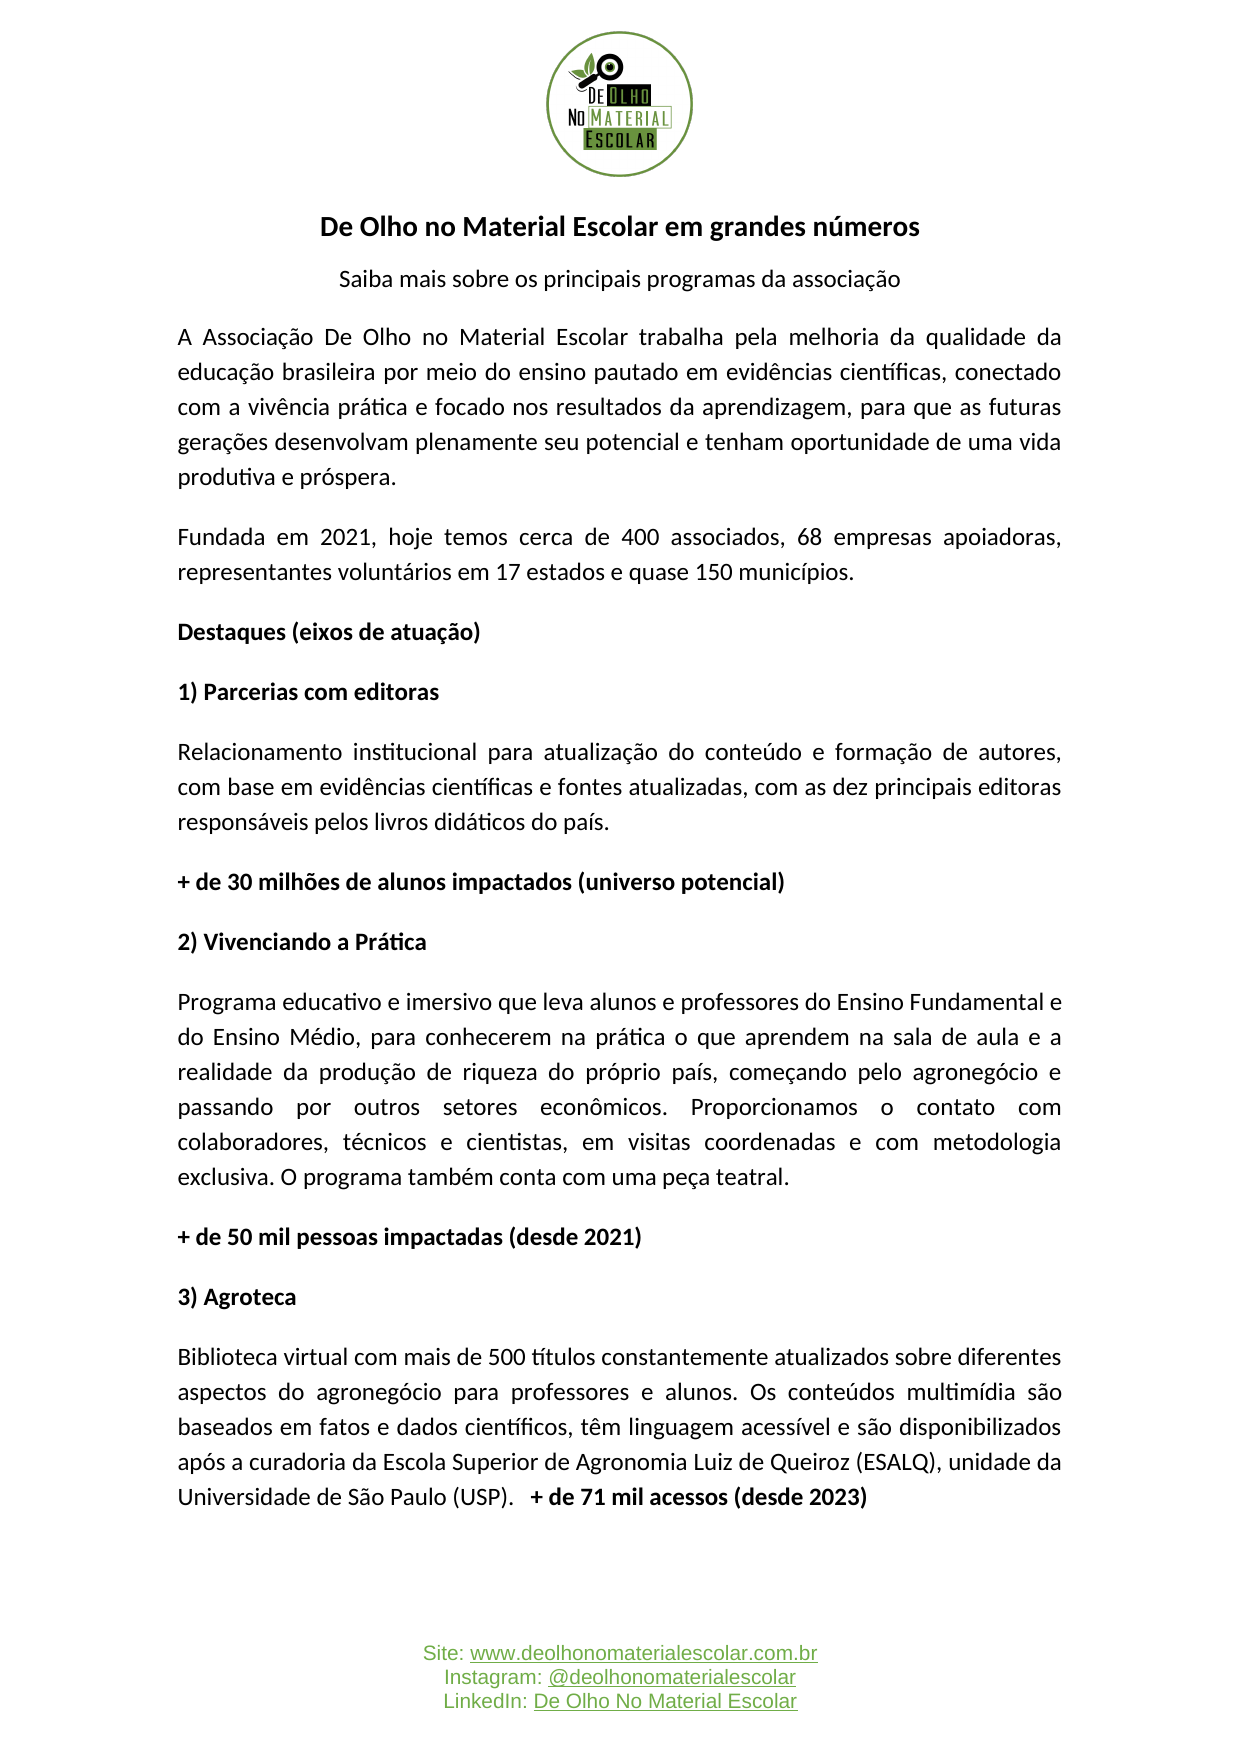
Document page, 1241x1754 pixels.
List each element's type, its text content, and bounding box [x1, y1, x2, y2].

text 1) Parcerias com editoras [177, 676, 1063, 707]
text 2) Vivenciando a Prática [177, 926, 1063, 957]
text De Olho no Material Escolar em grandes números [177, 208, 1063, 244]
text Saiba mais sobre os principais programas da associação [177, 263, 1063, 294]
text Programa educativo e imersivo que leva alunos e professores do Ensino Fundamental e do Ensino Médio, para conhecerem na prática o que aprendem na sala de aula e a realidade da produção de riqueza do próprio país, começando pelo agronegócio e passando por outros setores econômicos. Proporcionamos o contato com colaboradores, técnicos e cientistas, em visitas coordenadas e com metodologia exclusiva. O programa também conta com uma peça teatral. [177, 986, 1063, 1192]
text Relacionamento institucional para atualização do conteúdo e formação de autores, com base em evidências científicas e fontes atualizadas, com as dez principais editoras responsáveis pelos livros didáticos do país. [177, 736, 1063, 837]
text A Associação De Olho no Material Escolar trabalha pela melhoria da qualidade da educação brasileira por meio do ensino pautado em evidências científicas, conectado com a vivência prática e focado nos resultados da aprendizagem, para que as futuras gerações desenvolvam plenamente seu potencial e tenham oportunidade de uma vida produtiva e próspera. [177, 321, 1063, 492]
text + de 50 mil pessoas impactadas (desde 2021) [177, 1221, 1063, 1252]
text Fundada em 2021, hoje temos cerca de 400 associados, 68 empresas apoiadoras, representantes voluntários em 17 estados e quase 150 municípios. [177, 521, 1063, 587]
text Biblioteca virtual com mais de 500 títulos constantemente atualizados sobre diferentes aspectos do agronegócio para professores e alunos. Os conteúdos multimídia são baseados em fatos e dados científicos, têm linguagem acessível e são disponibilizados após a curadoria da Escola Superior de Agronomia Luiz de Queiroz (ESALQ), unidade da Universidade de São Paulo (USP). + de 71 mil acessos (desde 2023) [177, 1341, 1063, 1512]
text Destaques (eixos de atuação) [177, 616, 1063, 647]
text + de 30 milhões de alunos impactados (universo potencial) [177, 866, 1063, 897]
text 3) Agroteca [177, 1281, 1063, 1312]
